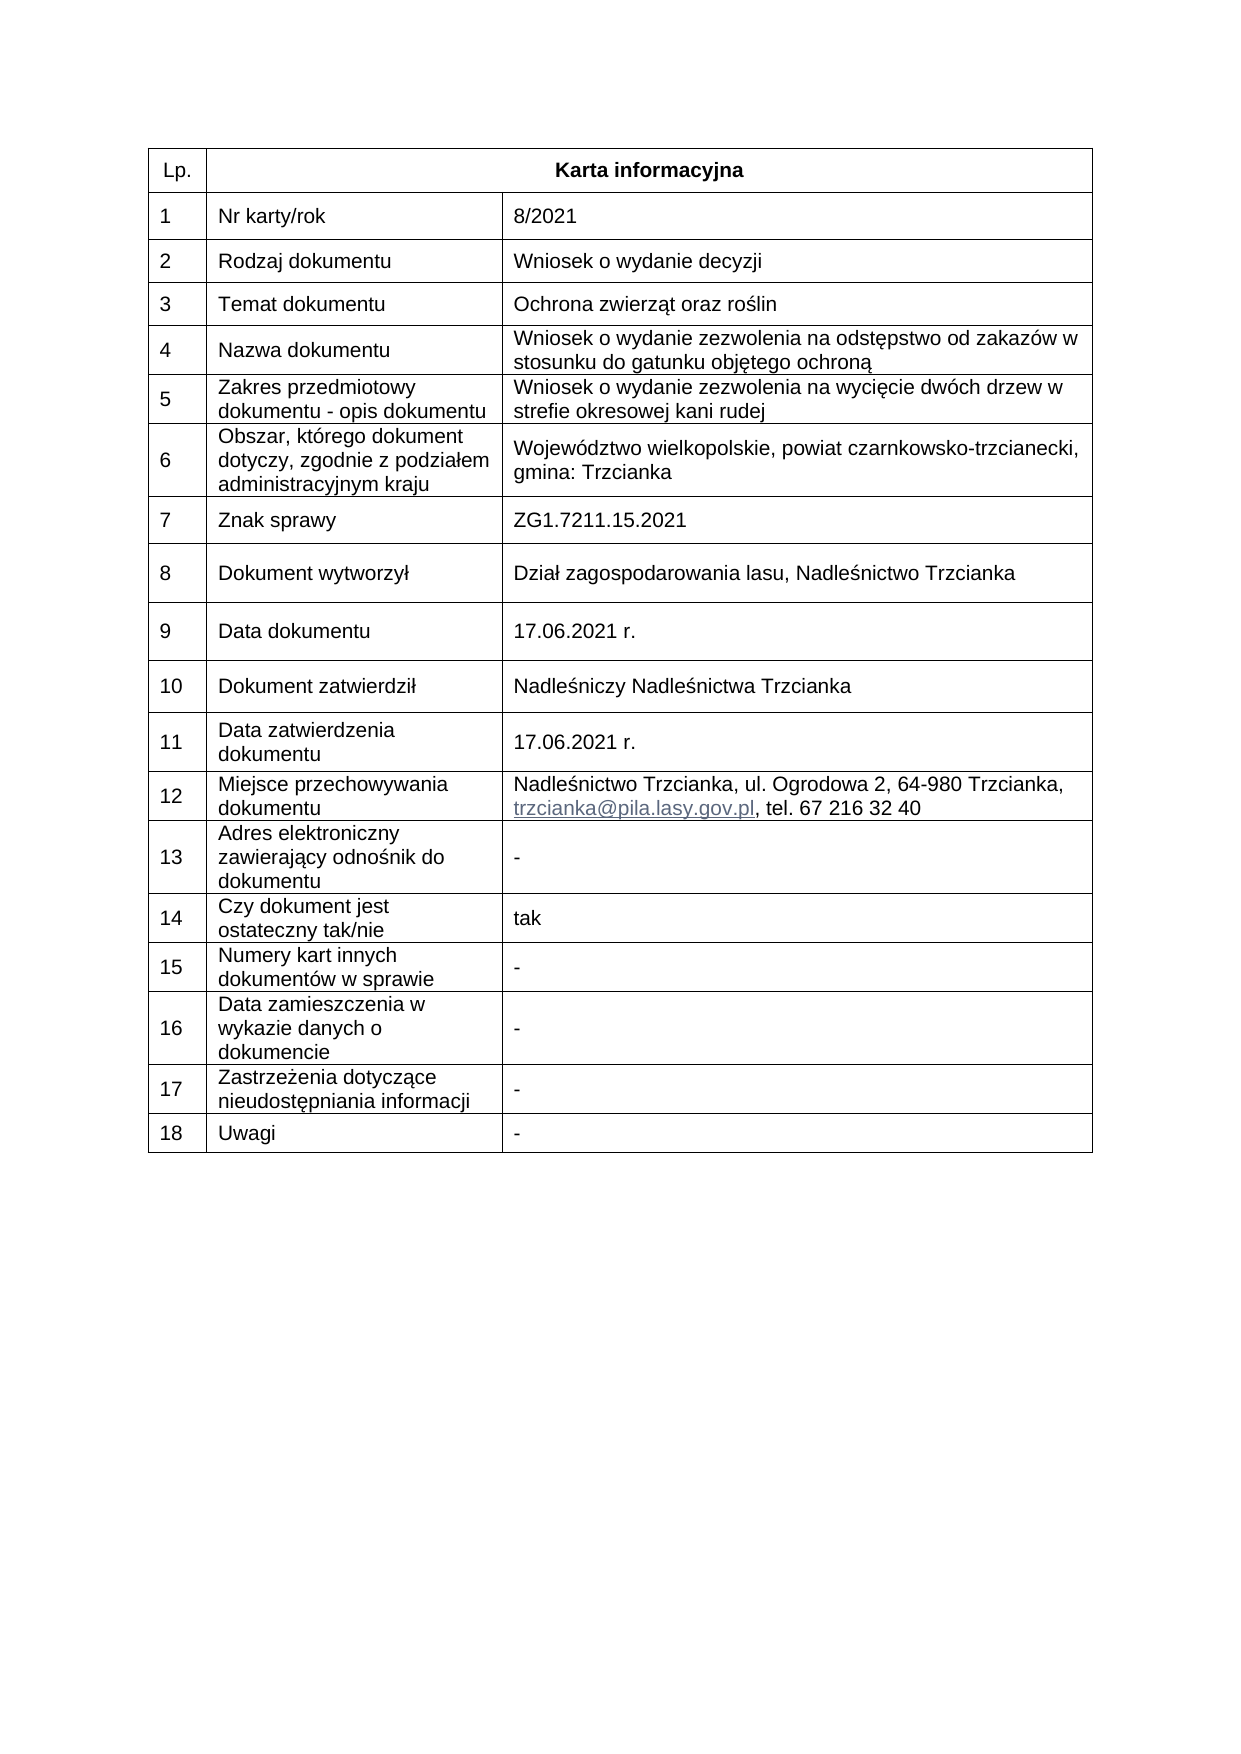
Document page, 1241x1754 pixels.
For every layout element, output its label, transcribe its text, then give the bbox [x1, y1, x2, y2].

table_cell - [503, 1114, 1092, 1152]
table_cell Obszar, którego dokument dotyczy, zgodnie z podziałem administracyjnym kraju [207, 424, 502, 496]
table_cell Nadleśnictwo Trzcianka, ul. Ogrodowa 2, 64-980 Trzcianka, trzcianka@pila.lasy.gov.pl, tel. 67 216 32 40 [503, 772, 1092, 820]
table_cell 17.06.2021 r. [503, 713, 1092, 771]
table_cell 13 [149, 821, 206, 893]
table_cell 17.06.2021 r. [503, 603, 1092, 659]
table_cell 16 [149, 992, 206, 1064]
table_cell 2 [149, 240, 206, 282]
table_cell Nadleśniczy Nadleśnictwa Trzcianka [503, 661, 1092, 712]
table_cell tak [503, 894, 1092, 942]
table_cell Data dokumentu [207, 603, 502, 659]
table_cell Województwo wielkopolskie, powiat czarnkowsko-trzcianecki, gmina: Trzcianka [503, 424, 1092, 496]
table_cell Rodzaj dokumentu [207, 240, 502, 282]
table_cell Wniosek o wydanie decyzji [503, 240, 1092, 282]
table_cell Uwagi [207, 1114, 502, 1152]
table_cell Wniosek o wydanie zezwolenia na odstępstwo od zakazów w stosunku do gatunku objętego ochroną [503, 326, 1092, 374]
table_cell Znak sprawy [207, 497, 502, 543]
table_cell Zastrzeżenia dotyczące nieudostępniania informacji [207, 1065, 502, 1113]
table_cell Temat dokumentu [207, 283, 502, 325]
table_cell Ochrona zwierząt oraz roślin [503, 283, 1092, 325]
table_cell - [503, 992, 1092, 1064]
table_cell ZG1.7211.15.2021 [503, 497, 1092, 543]
table_cell Nr karty/rok [207, 193, 502, 239]
table_cell 14 [149, 894, 206, 942]
table_cell Dział zagospodarowania lasu, Nadleśnictwo Trzcianka [503, 544, 1092, 602]
table_cell Data zamieszczenia w wykazie danych o dokumencie [207, 992, 502, 1064]
table_cell 8/2021 [503, 193, 1092, 239]
table_cell 7 [149, 497, 206, 543]
table_cell Miejsce przechowywania dokumentu [207, 772, 502, 820]
table_cell - [503, 1065, 1092, 1113]
table_cell 15 [149, 943, 206, 991]
table_cell 5 [149, 375, 206, 423]
table_cell Numery kart innych dokumentów w sprawie [207, 943, 502, 991]
table_cell Wniosek o wydanie zezwolenia na wycięcie dwóch drzew w strefie okresowej kani rudej [503, 375, 1092, 423]
table_cell Czy dokument jest ostateczny tak/nie [207, 894, 502, 942]
table_cell Data zatwierdzenia dokumentu [207, 713, 502, 771]
table_cell 12 [149, 772, 206, 820]
table_cell 1 [149, 193, 206, 239]
table_cell 18 [149, 1114, 206, 1152]
table_cell 9 [149, 603, 206, 659]
table_cell Zakres przedmiotowy dokumentu - opis dokumentu [207, 375, 502, 423]
table_cell Nazwa dokumentu [207, 326, 502, 374]
table_cell 11 [149, 713, 206, 771]
table_cell 6 [149, 424, 206, 496]
table_cell Dokument zatwierdził [207, 661, 502, 712]
table_cell Dokument wytworzył [207, 544, 502, 602]
table_cell - [503, 821, 1092, 893]
table_cell 17 [149, 1065, 206, 1113]
table_cell 8 [149, 544, 206, 602]
table_header Lp. [149, 149, 206, 192]
table_cell 10 [149, 661, 206, 712]
table_cell 3 [149, 283, 206, 325]
table_cell 4 [149, 326, 206, 374]
table_header Karta informacyjna [207, 149, 1092, 192]
table_cell - [503, 943, 1092, 991]
table_cell Adres elektroniczny zawierający odnośnik do dokumentu [207, 821, 502, 893]
